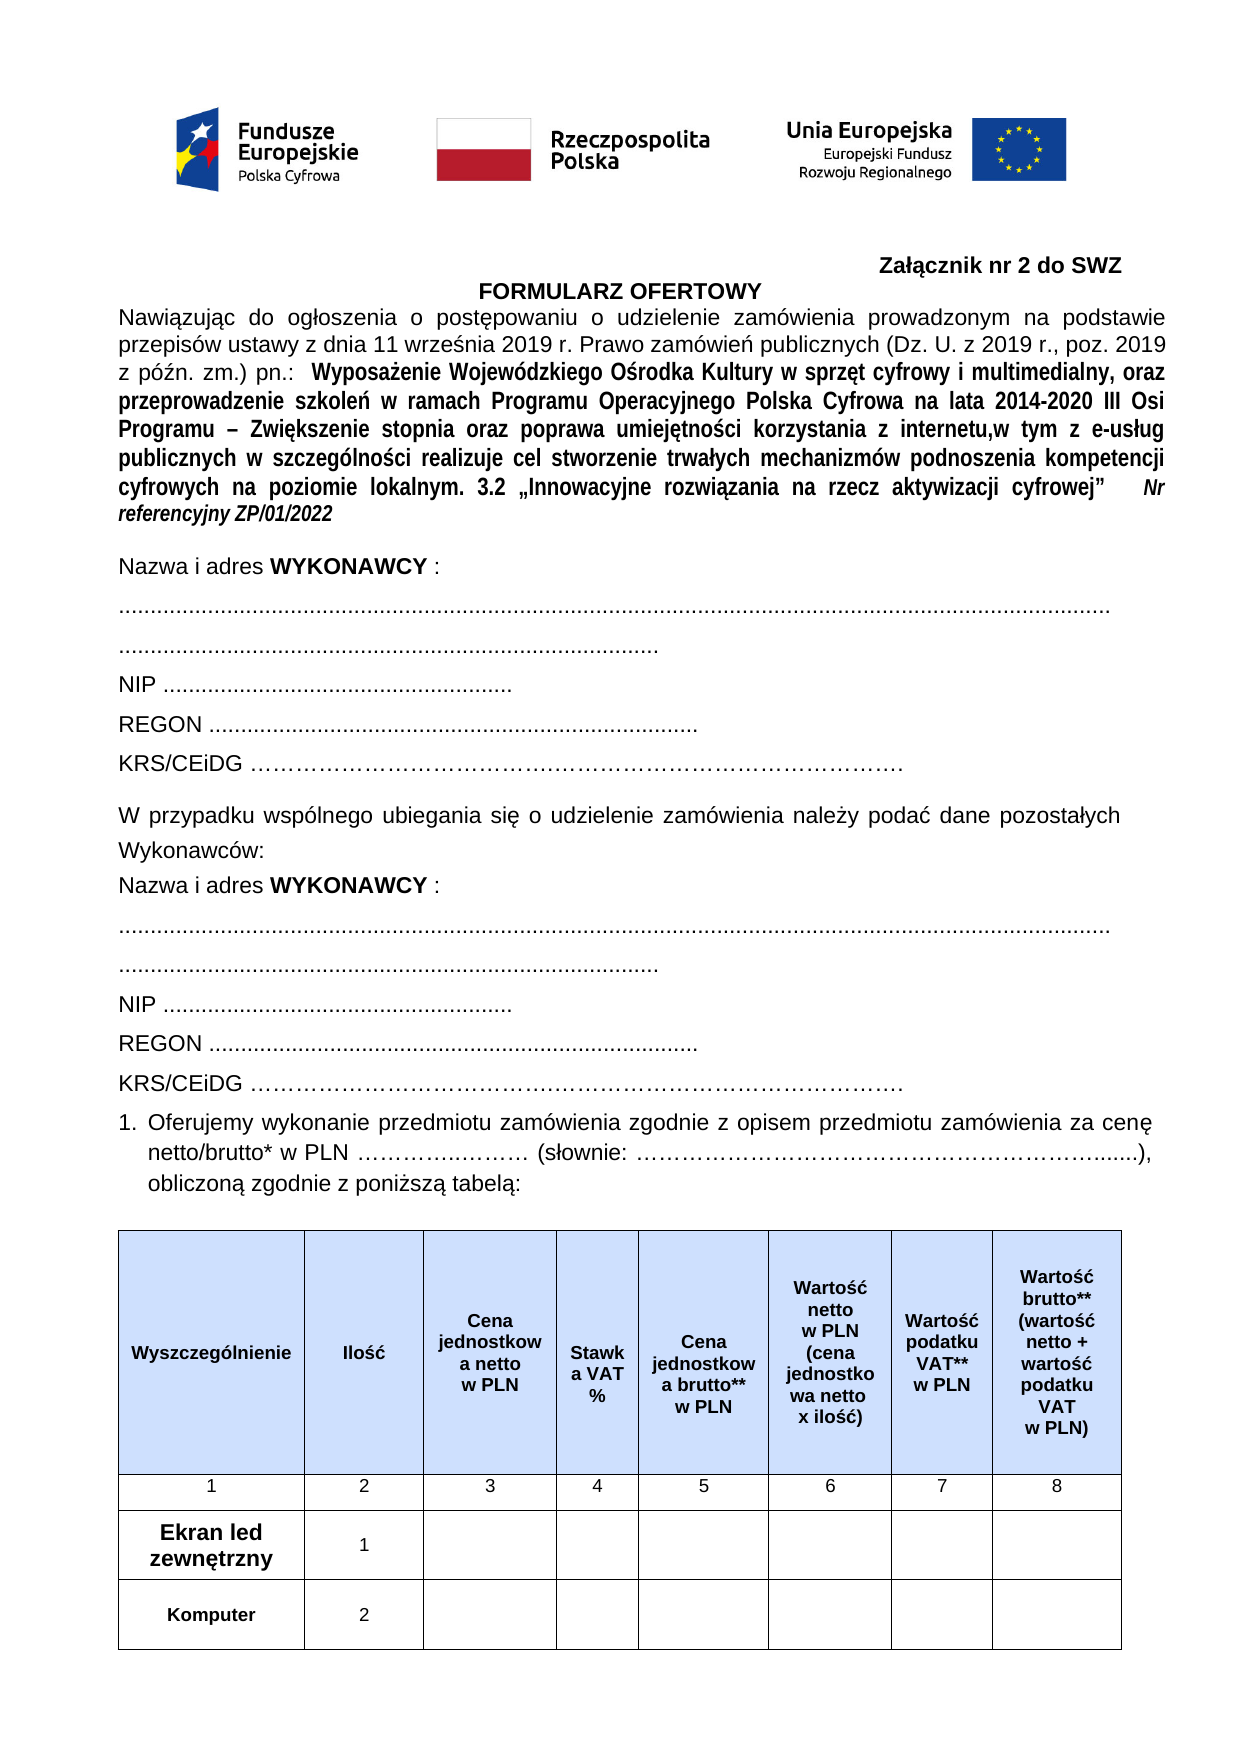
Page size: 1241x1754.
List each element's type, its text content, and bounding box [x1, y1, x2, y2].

table_cell 4 [557, 1475, 638, 1510]
text Nazwa i adres WYKONAWCY : [118, 553, 1122, 579]
table_header Stawka VAT % [557, 1231, 638, 1474]
table_cell [557, 1580, 638, 1648]
text KRS/CEiDG ………………………………….………………………………………. [118, 750, 1115, 777]
text ................................................................................................................................................................................................................................................. [118, 592, 1115, 658]
text Załącznik nr 2 do SWZ [118, 252, 1122, 278]
picture [118, 73, 1123, 226]
table_cell [639, 1580, 768, 1648]
table_header Wyszczególnienie [119, 1231, 304, 1474]
table_cell 2 [305, 1580, 423, 1648]
table_header Wartość netto w PLN (cena jednostkowa netto x ilość) [769, 1231, 891, 1474]
table_cell 5 [639, 1475, 768, 1510]
list Oferujemy wykonanie przedmiotu zamówienia zgodnie z opisem przedmiotu zamówienia za cenę netto/brutto* w PLN …………..……… (słownie: …………………………………………………….......), obliczoną zgodnie z poniższą tabelą: [118, 1109, 1152, 1196]
table_cell 7 [892, 1475, 992, 1510]
table_header Cena jednostkowa brutto** w PLN [639, 1231, 768, 1474]
text NIP ....................................................... [118, 671, 1115, 698]
table_cell Ekran led zewnętrzny [119, 1511, 304, 1579]
table_cell [424, 1511, 556, 1579]
table_cell [769, 1511, 891, 1579]
table_cell [993, 1580, 1121, 1648]
table_cell [424, 1580, 556, 1648]
text FORMULARZ OFERTOWY [118, 278, 1122, 304]
table_cell [993, 1511, 1121, 1579]
table_cell 1 [119, 1475, 304, 1510]
table_header Ilość [305, 1231, 423, 1474]
text NIP ....................................................... [118, 991, 1115, 1017]
table_cell 8 [993, 1475, 1121, 1510]
table_cell 6 [769, 1475, 891, 1510]
table_cell [769, 1580, 891, 1648]
text KRS/CEiDG ………………………………….………………………………………. [118, 1070, 1115, 1096]
text Nawiązując do ogłoszenia o postępowaniu o udzielenie zamówienia prowadzonym na podstawie przepisów ustawy z dnia 11 września 2019 r. Prawo zamówień publicznych (Dz. U. z 2019 r., poz. 2019 z późn. zm.) pn.: Wyposażenie Wojewódzkiego Ośrodka Kultury w sprzęt cyfrowy i multimedialny, oraz przeprowadzenie szkoleń w ramach Programu Operacyjnego Polska Cyfrowa na lata 2014-2020 III Osi Programu – Zwiększenie stopnia oraz poprawa umiejętności korzystania z internetu,w tym z e-usług publicznych w szczególności realizuje cel stworzenie trwałych mechanizmów podnoszenia kompetencji cyfrowych na poziomie lokalnym. 3.2 „Innowacyjne rozwiązania na rzecz aktywizacji cyfrowej” Nr referencyjny ZP/01/2022 [118, 304, 1166, 527]
text Nazwa i adres WYKONAWCY : [118, 872, 1122, 899]
text REGON ............................................................................. [118, 1030, 1115, 1057]
table_cell [892, 1580, 992, 1648]
text ................................................................................................................................................................................................................................................. [118, 912, 1115, 978]
table_header Wartość brutto** (wartość netto + wartość podatku VAT w PLN) [993, 1231, 1121, 1474]
table_cell [639, 1511, 768, 1579]
text W przypadku wspólnego ubiegania się o udzielenie zamówienia należy podać dane pozostałych Wykonawców: [118, 802, 1122, 864]
table_header Cena jednostkowa netto w PLN [424, 1231, 556, 1474]
table_cell 3 [424, 1475, 556, 1510]
table_cell 1 [305, 1511, 423, 1579]
table_cell Komputer [119, 1580, 304, 1648]
table_header Wartość podatku VAT** w PLN [892, 1231, 992, 1474]
table_cell [892, 1511, 992, 1579]
table_cell [557, 1511, 638, 1579]
text REGON ............................................................................. [118, 711, 1115, 737]
table_cell 2 [305, 1475, 423, 1510]
